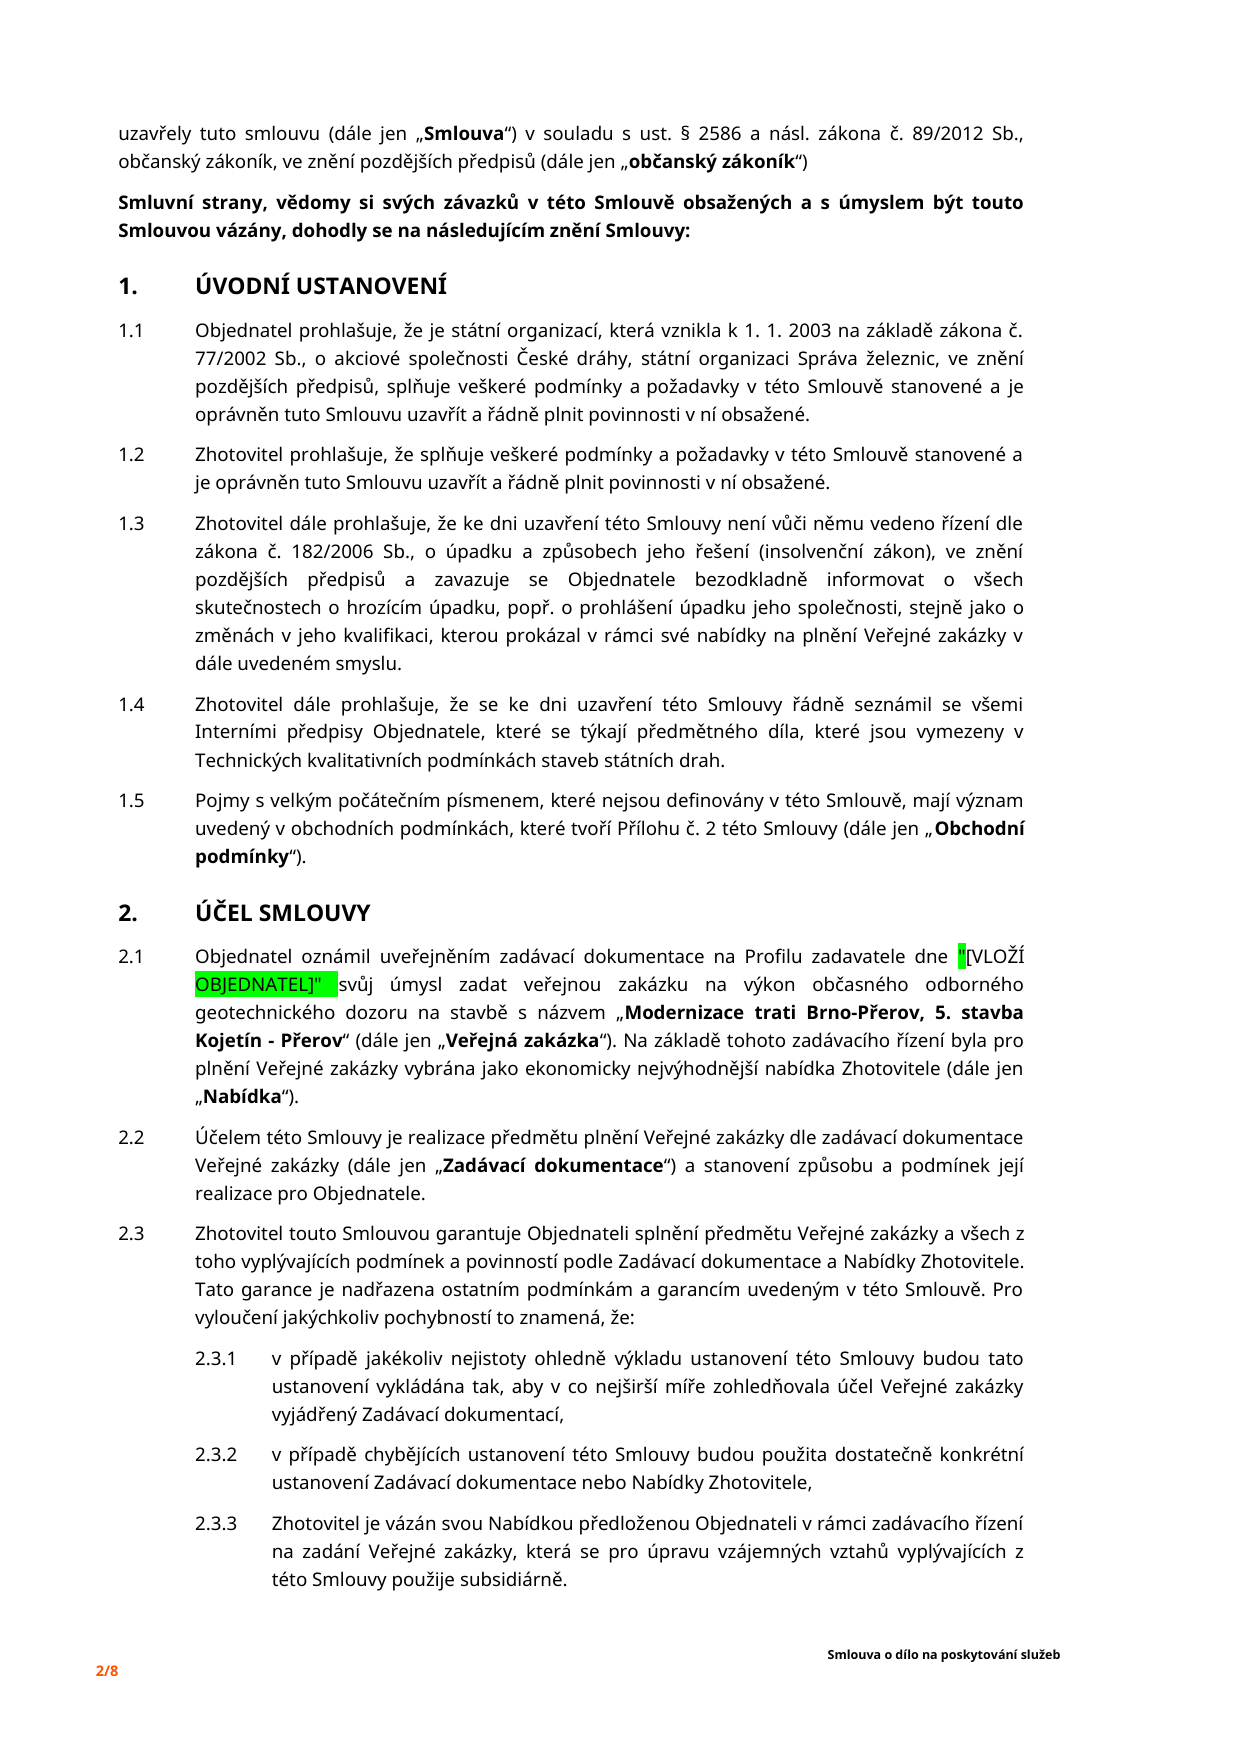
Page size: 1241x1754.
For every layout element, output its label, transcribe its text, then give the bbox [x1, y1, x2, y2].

text Objednatel prohlašuje, že je státní organizací, která vznikla k 1. 1. 2003 na základě zákona č. 77/2002 Sb., o akciové společnosti České dráhy, státní organizaci Správa železnic, ve znění pozdějších předpisů, splňuje veškeré podmínky a požadavky v této Smlouvě stanovené a je oprávněn tuto Smlouvu uzavřít a řádně plnit povinnosti v ní obsažené. [118, 317, 1024, 427]
text uzavřely tuto smlouvu (dále jen „Smlouva“) v souladu s ust. § 2586 a násl. zákona č. 89/2012 Sb., občanský zákoník, ve znění pozdějších předpisů (dále jen „občanský zákoník“) [118, 121, 1024, 174]
text v případě jakékoliv nejistoty ohledně výkladu ustanovení této Smlouvy budou tato ustanovení vykládána tak, aby v co nejširší míře zohledňovala účel Veřejné zakázky vyjádřený Zadávací dokumentací, [195, 1345, 1024, 1427]
text v případě chybějících ustanovení této Smlouvy budou použita dostatečně konkrétní ustanovení Zadávací dokumentace nebo Nabídky Zhotovitele, [195, 1442, 1024, 1495]
text Zhotovitel prohlašuje, že splňuje veškeré podmínky a požadavky v této Smlouvě stanovené a je oprávněn tuto Smlouvu uzavřít a řádně plnit povinnosti v ní obsažené. [118, 442, 1024, 495]
text ÚVODNÍ USTANOVENÍ [118, 270, 1024, 301]
text Účelem této Smlouvy je realizace předmětu plnění Veřejné zakázky dle zadávací dokumentace Veřejné zakázky (dále jen „Zadávací dokumentace“) a stanovení způsobu a podmínek její realizace pro Objednatele. [118, 1124, 1024, 1206]
text Zhotovitel touto Smlouvou garantuje Objednateli splnění předmětu Veřejné zakázky a všech z toho vyplývajících podmínek a povinností podle Zadávací dokumentace a Nabídky Zhotovitele. Tato garance je nadřazena ostatním podmínkám a garancím uvedeným v této Smlouvě. Pro vyloučení jakýchkoliv pochybností to znamená, že: [118, 1221, 1024, 1330]
text Objednatel oznámil uveřejněním zadávací dokumentace na Profilu zadavatele dne svůj úmysl zadat veřejnou zakázku na výkon občasného odborného geotechnického dozoru na stavbě s názvem „Modernizace trati Brno-Přerov, 5. stavba Kojetín - Přerov“ (dále jen „Veřejná zakázka“). Na základě tohoto zadávacího řízení byla pro plnění Veřejné zakázky vybrána jako ekonomicky nejvýhodnější nabídka Zhotovitele (dále jen „Nabídka“). [118, 943, 1024, 1109]
text Pojmy s velkým počátečním písmenem, které nejsou definovány v této Smlouvě, mají význam uvedený v obchodních podmínkách, které tvoří Přílohu č. 2 této Smlouvy (dále jen „Obchodní podmínky“). [118, 787, 1024, 869]
text Smluvní strany, vědomy si svých závazků v této Smlouvě obsažených a s úmyslem být touto Smlouvou vázány, dohodly se na následujícím znění Smlouvy: [118, 189, 1024, 243]
text ÚČEL SMLOUVY [118, 896, 1024, 928]
text Zhotovitel dále prohlašuje, že se ke dni uzavření této Smlouvy řádně seznámil se všemi Interními předpisy Objednatele, které se týkají předmětného díla, které jsou vymezeny v Technických kvalitativních podmínkách staveb státních drah. [118, 691, 1024, 772]
text Zhotovitel dále prohlašuje, že ke dni uzavření této Smlouvy není vůči němu vedeno řízení dle zákona č. 182/2006 Sb., o úpadku a způsobech jeho řešení (insolvenční zákon), ve znění pozdějších předpisů a zavazuje se Objednatele bezodkladně informovat o všech skutečnostech o hrozícím úpadku, popř. o prohlášení úpadku jeho společnosti, stejně jako o změnách v jeho kvalifikaci, kterou prokázal v rámci své nabídky na plnění Veřejné zakázky v dále uvedeném smyslu. [118, 510, 1024, 676]
text Zhotovitel je vázán svou Nabídkou předloženou Objednateli v rámci zadávacího řízení na zadání Veřejné zakázky, která se pro úpravu vzájemných vztahů vyplývajících z této Smlouvy použije subsidiárně. [195, 1510, 1024, 1592]
